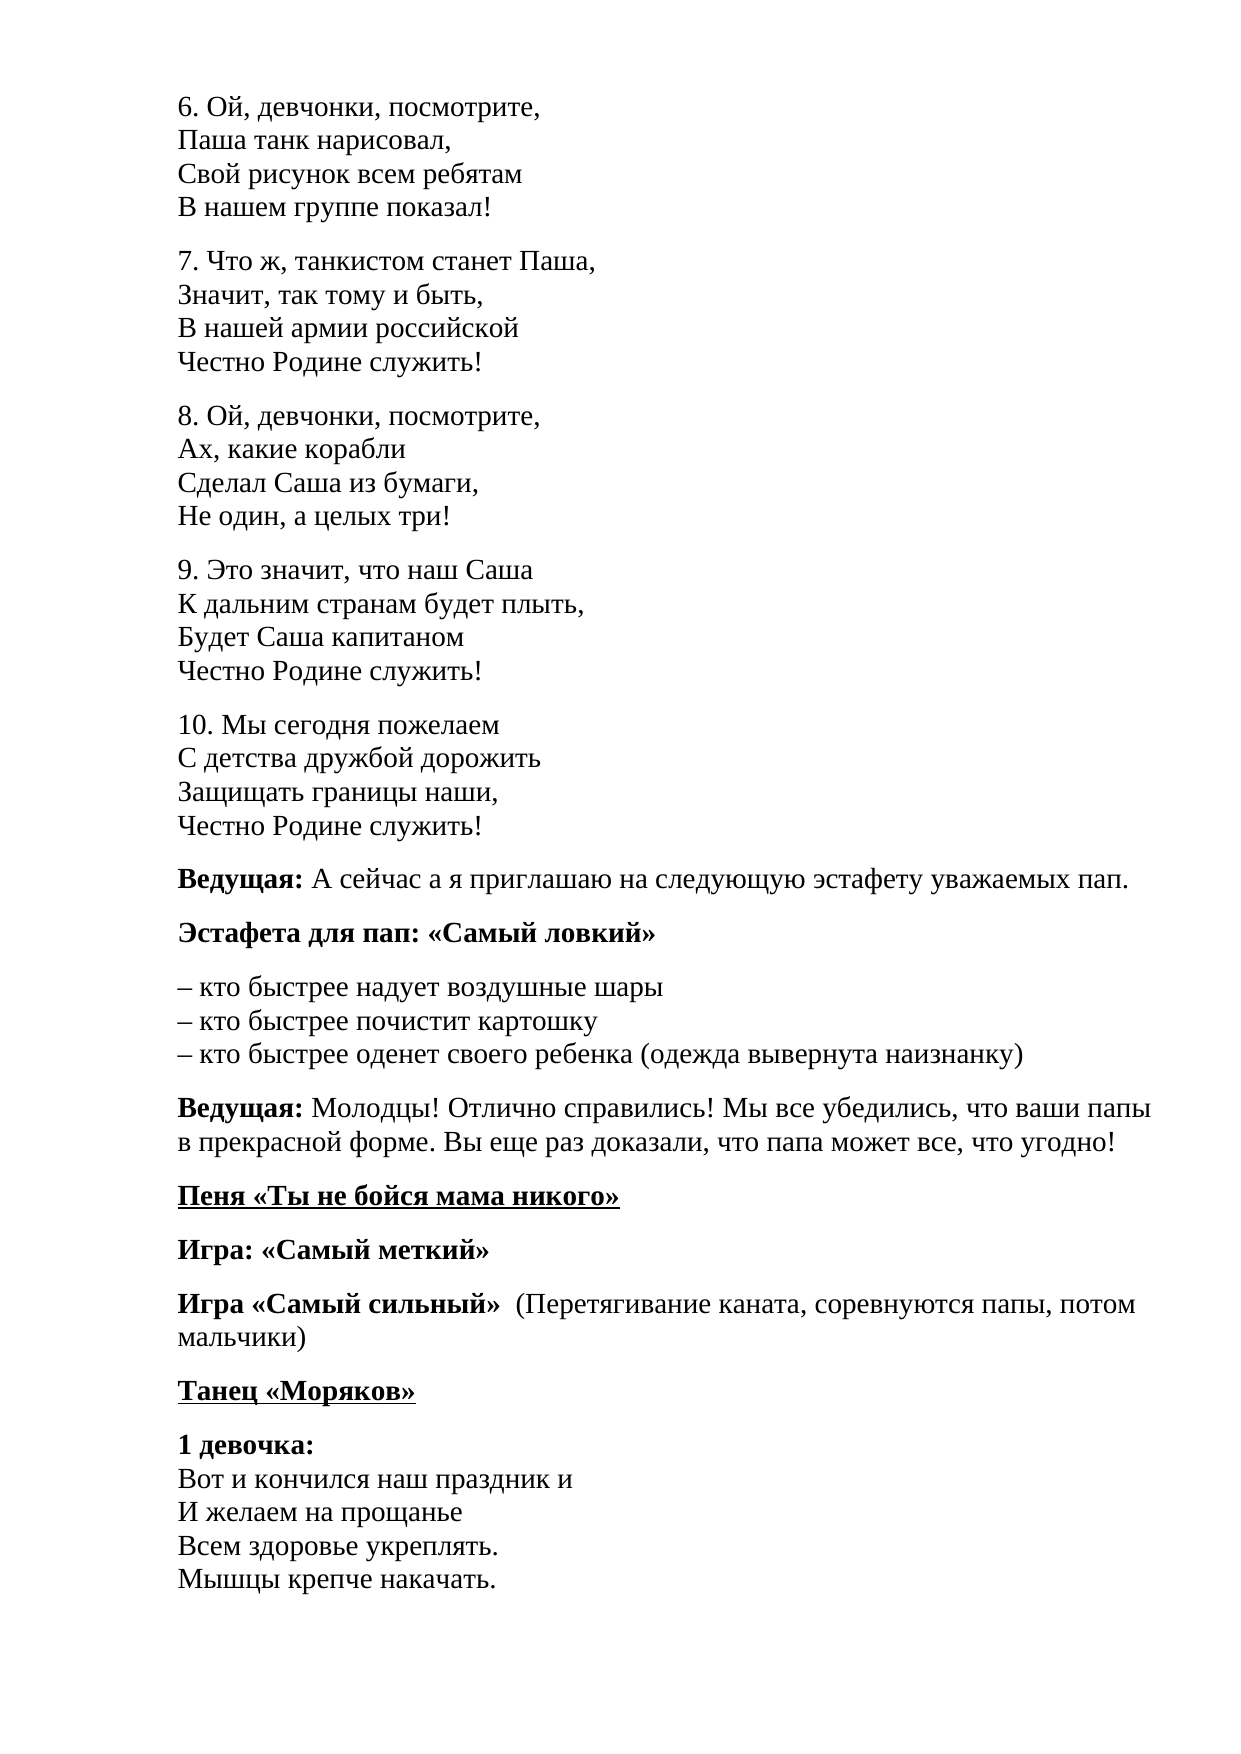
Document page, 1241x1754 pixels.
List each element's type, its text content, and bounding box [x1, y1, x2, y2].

text Ведущая: Молодцы! Отлично справились! Мы все убедились, что ваши папы в прекрасной форме. Вы еще раз доказали, что папа может все, что угодно! [177, 1091, 1152, 1158]
text 9. Это значит, что наш Саша К дальним странам будет плыть, Будет Саша капитаном Честно Родине служить! [177, 552, 1152, 687]
text 7. Что ж, танкистом станет Паша, Значит, так тому и быть, В нашей армии российской Честно Родине служить! [177, 243, 1152, 377]
text – кто быстрее надует воздушные шары – кто быстрее почистит картошку – кто быстрее оденет своего ребенка (одежда вывернута наизнанку) [177, 969, 1152, 1070]
text Танец «Моряков» [177, 1373, 1152, 1407]
text Вот и кончился наш праздник и И желаем на прощанье Всем здоровье укреплять. Мышцы крепче накачать. [177, 1461, 1152, 1595]
text Игра «Самый сильный» (Перетягивание каната, соревнуются папы, потом мальчики) [177, 1286, 1152, 1353]
text 10. Мы сегодня пожелаем С детства дружбой дорожить Защищать границы наши, Честно Родине служить! [177, 707, 1152, 841]
text Пеня «Ты не бойся мама никого» [177, 1178, 1152, 1212]
text 1 девочка: [177, 1427, 1152, 1461]
text Ведущая: А сейчас а я приглашаю на следующую эстафету уважаемых пап. [177, 862, 1152, 895]
text Эстафета для пап: «Самый ловкий» [177, 916, 1152, 949]
text Игра: «Самый меткий» [177, 1232, 1152, 1266]
text 8. Ой, девчонки, посмотрите, Ах, какие корабли Сделал Саша из бумаги, Не один, а целых три! [177, 398, 1152, 532]
text 6. Ой, девчонки, посмотрите, Паша танк нарисовал, Свой рисунок всем ребятам В нашем группе показал! [177, 89, 1152, 223]
